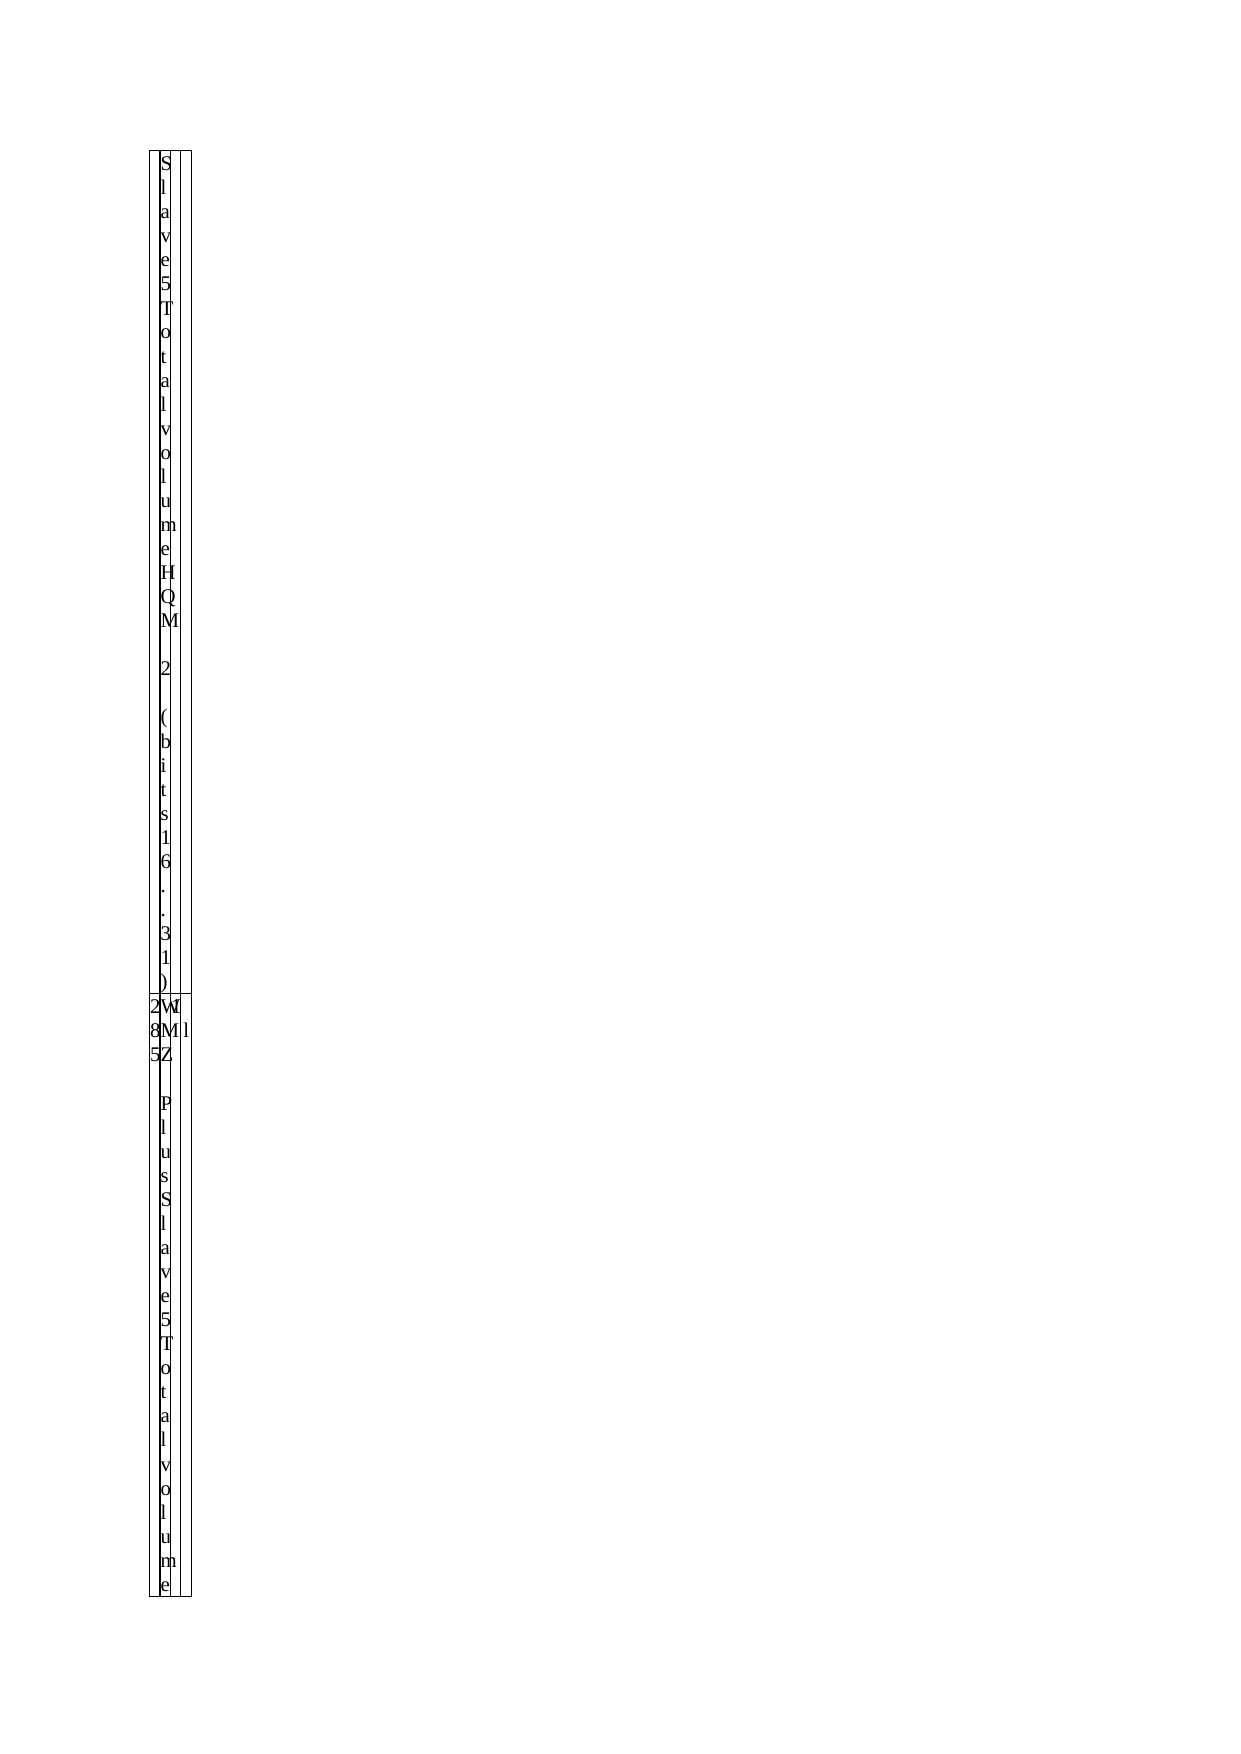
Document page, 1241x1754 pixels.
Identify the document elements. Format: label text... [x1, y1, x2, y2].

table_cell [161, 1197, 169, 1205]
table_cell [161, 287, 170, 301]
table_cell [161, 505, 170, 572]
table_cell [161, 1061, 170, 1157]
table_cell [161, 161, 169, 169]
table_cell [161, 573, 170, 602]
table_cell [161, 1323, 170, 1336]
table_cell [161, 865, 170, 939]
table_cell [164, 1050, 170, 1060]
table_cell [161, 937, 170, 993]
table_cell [161, 1205, 170, 1325]
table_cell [161, 1337, 170, 1542]
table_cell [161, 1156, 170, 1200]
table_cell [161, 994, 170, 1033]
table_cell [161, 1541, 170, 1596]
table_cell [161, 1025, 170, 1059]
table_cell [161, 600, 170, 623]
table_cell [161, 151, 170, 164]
